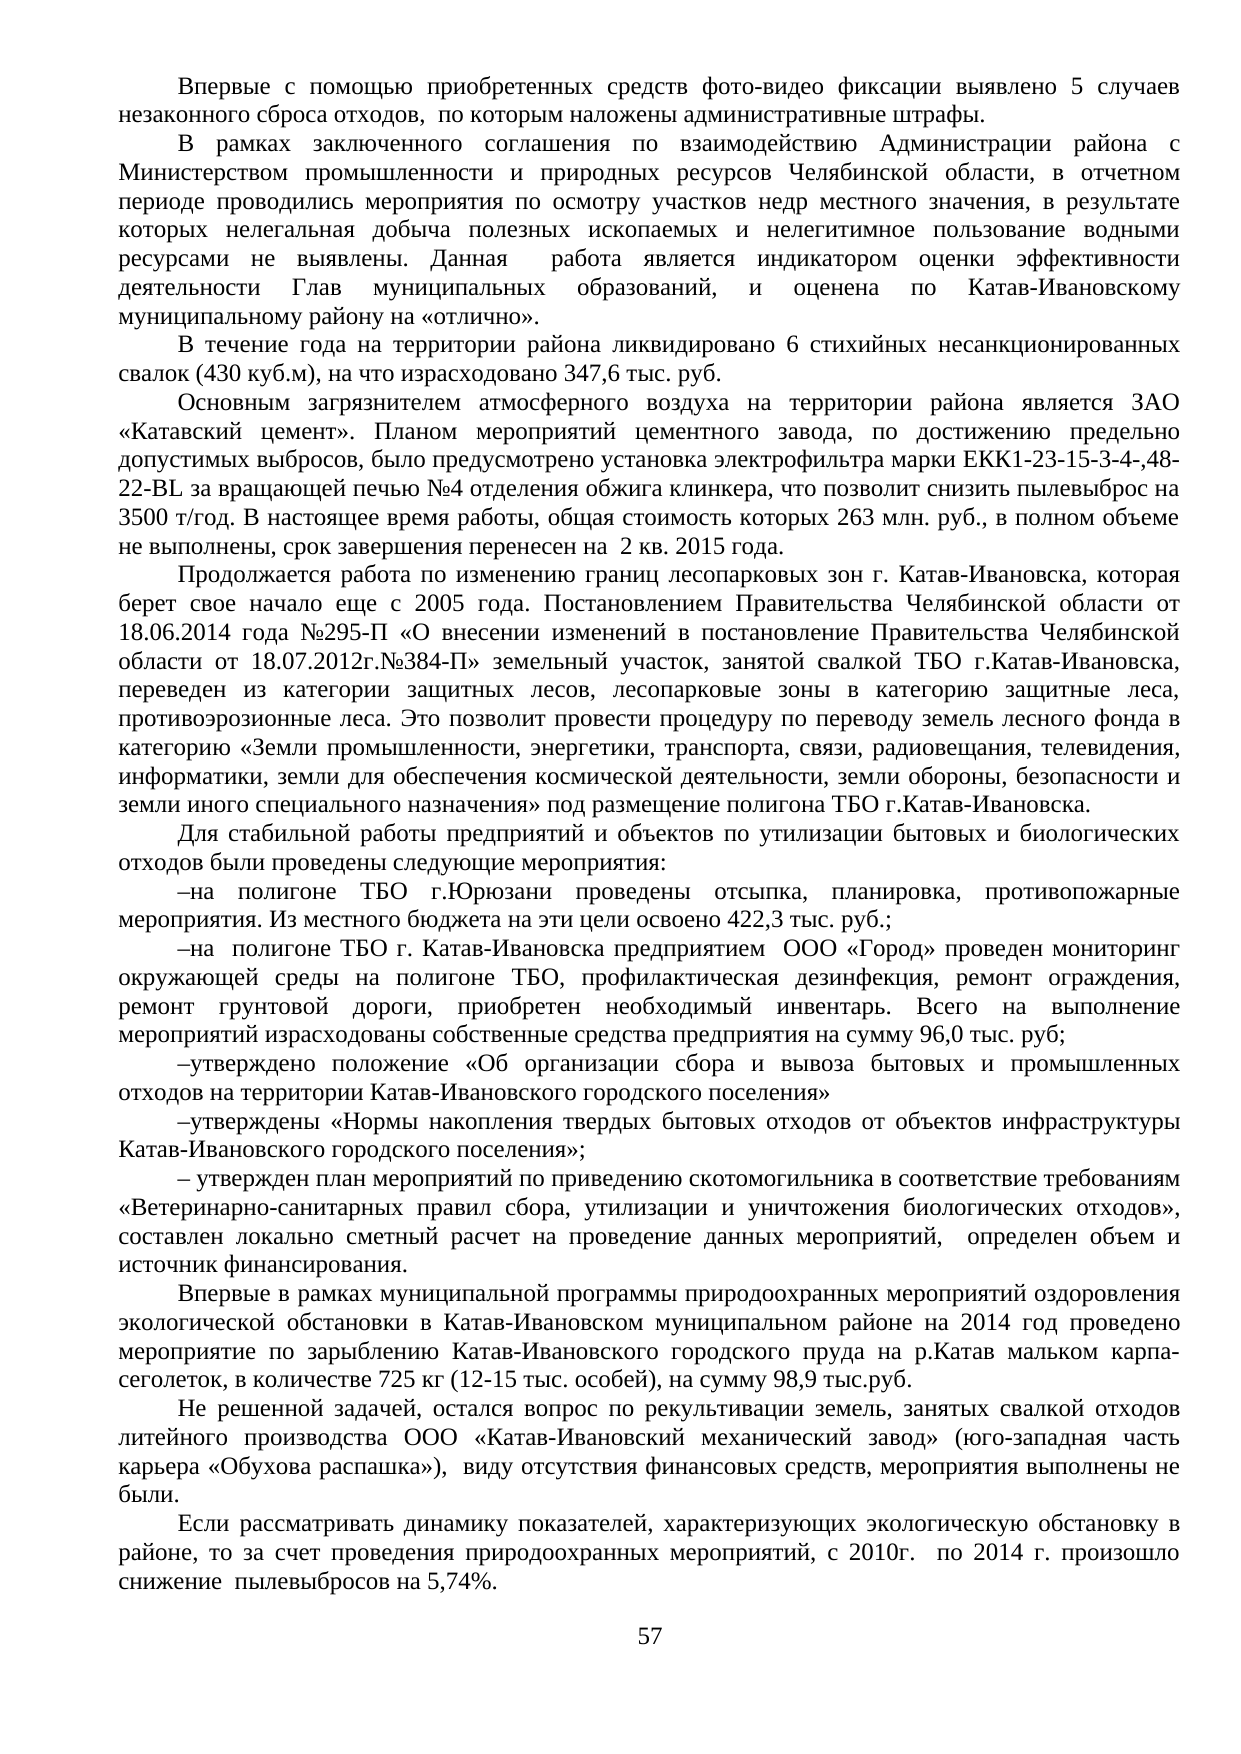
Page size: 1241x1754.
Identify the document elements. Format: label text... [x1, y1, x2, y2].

text –утверждено положение «Об организации сбора и вывоза бытовых и промышленных отходов на территории Катав-Ивановского городского поселения» [118, 1048, 1181, 1106]
text Впервые с помощью приобретенных средств фото-видео фиксации выявлено 5 случаев незаконного сброса отходов, по которым наложены административные штрафы. [118, 71, 1181, 128]
text –на полигоне ТБО г. Катав-Ивановска предприятием ООО «Город» проведен мониторинг окружающей среды на полигоне ТБО, профилактическая дезинфекция, ремонт ограждения, ремонт грунтовой дороги, приобретен необходимый инвентарь. Всего на выполнение мероприятий израсходованы собственные средства предприятия на сумму 96,0 тыс. руб; [118, 933, 1181, 1048]
text Продолжается работа по изменению границ лесопарковых зон г. Катав-Ивановска, которая берет свое начало еще с 2005 года. Постановлением Правительства Челябинской области от 18.06.2014 года №295-П «О внесении изменений в постановление Правительства Челябинской области от 18.07.2012г.№384-П» земельный участок, занятой свалкой ТБО г.Катав-Ивановска, переведен из категории защитных лесов, лесопарковые зоны в категорию защитные леса, противоэрозионные леса. Это позволит провести процедуру по переводу земель лесного фонда в категорию «Земли промышленности, энергетики, транспорта, связи, радиовещания, телевидения, информатики, земли для обеспечения космической деятельности, земли обороны, безопасности и земли иного специального назначения» под размещение полигона ТБО г.Катав-Ивановска. [118, 559, 1181, 818]
text Для стабильной работы предприятий и объектов по утилизации бытовых и биологических отходов были проведены следующие мероприятия: [118, 818, 1181, 876]
text – утвержден план мероприятий по приведению скотомогильника в соответствие требованиям «Ветеринарно-санитарных правил сбора, утилизации и уничтожения биологических отходов», составлен локально сметный расчет на проведение данных мероприятий, определен объем и источник финансирования. [118, 1163, 1181, 1278]
text Если рассматривать динамику показателей, характеризующих экологическую обстановку в районе, то за счет проведения природоохранных мероприятий, с 2010г. по 2014 г. произошло снижение пылевыбросов на 5,74%. [118, 1508, 1181, 1594]
text –на полигоне ТБО г.Юрюзани проведены отсыпка, планировка, противопожарные мероприятия. Из местного бюджета на эти цели освоено 422,3 тыс. руб.; [118, 876, 1181, 933]
text В рамках заключенного соглашения по взаимодействию Администрации района с Министерством промышленности и природных ресурсов Челябинской области, в отчетном периоде проводились мероприятия по осмотру участков недр местного значения, в результате которых нелегальная добыча полезных ископаемых и нелегитимное пользование водными ресурсами не выявлены. Данная работа является индикатором оценки эффективности деятельности Глав муниципальных образований, и оценена по Катав-Ивановскому муниципальному району на «отлично». [118, 128, 1181, 329]
text Не решенной задачей, остался вопрос по рекультивации земель, занятых свалкой отходов литейного производства ООО «Катав-Ивановский механический завод» (юго-западная часть карьера «Обухова распашка»), виду отсутствия финансовых средств, мероприятия выполнены не были. [118, 1393, 1181, 1508]
text В течение года на территории района ликвидировано 6 стихийных несанкционированных свалок (430 куб.м), на что израсходовано 347,6 тыс. руб. [118, 329, 1181, 387]
text Впервые в рамках муниципальной программы природоохранных мероприятий оздоровления экологической обстановки в Катав-Ивановском муниципальном районе на 2014 год проведено мероприятие по зарыблению Катав-Ивановского городского пруда на р.Катав мальком карпа- сеголеток, в количестве 725 кг (12-15 тыс. особей), на сумму 98,9 тыс.руб. [118, 1278, 1181, 1393]
text Основным загрязнителем атмосферного воздуха на территории района является ЗАО «Катавский цемент». Планом мероприятий цементного завода, по достижению предельно допустимых выбросов, было предусмотрено установка электрофильтра марки ЕКК1-23-15-3-4-,48-22-BL за вращающей печью №4 отделения обжига клинкера, что позволит снизить пылевыброс на 3500 т/год. В настоящее время работы, общая стоимость которых 263 млн. руб., в полном объеме не выполнены, срок завершения перенесен на 2 кв. 2015 года. [118, 387, 1181, 559]
text –утверждены «Нормы накопления твердых бытовых отходов от объектов инфраструктуры Катав-Ивановского городского поселения»; [118, 1106, 1181, 1163]
